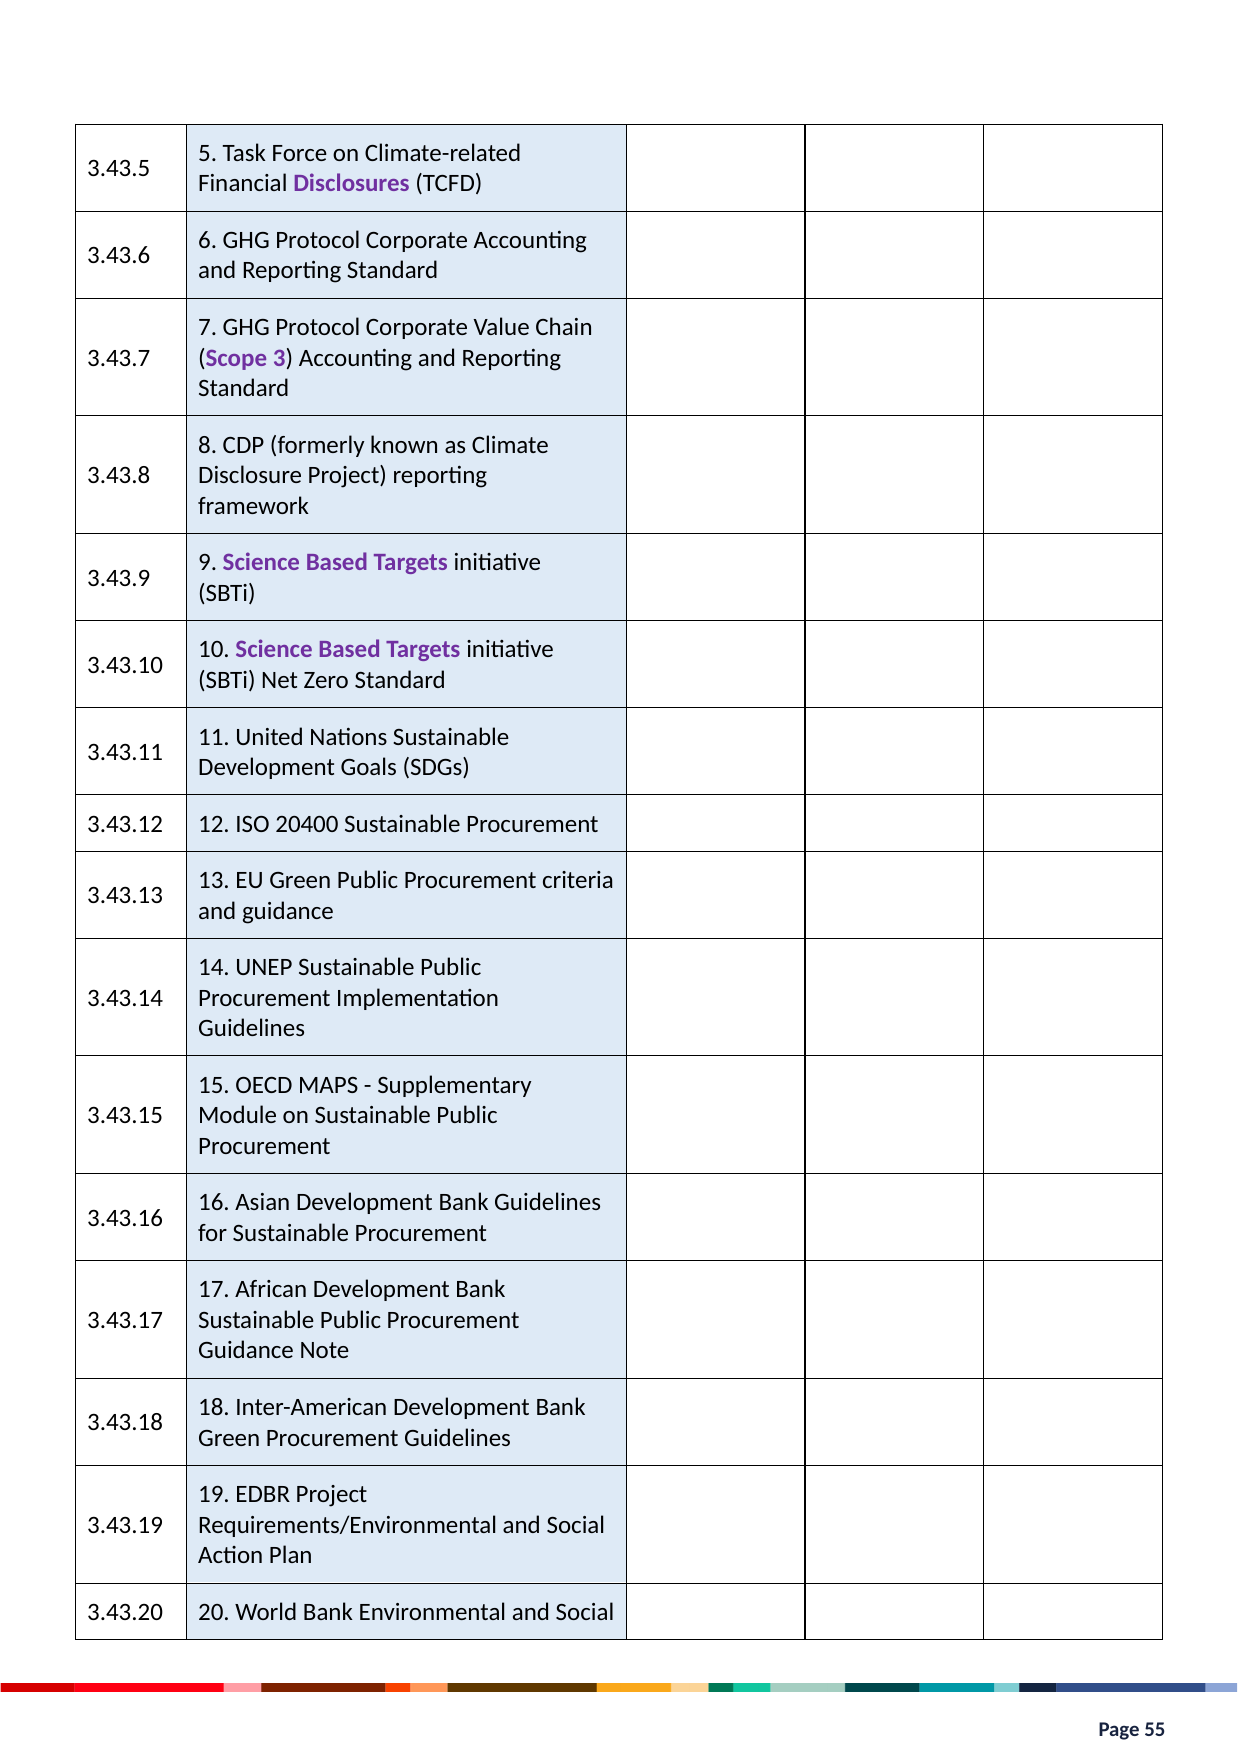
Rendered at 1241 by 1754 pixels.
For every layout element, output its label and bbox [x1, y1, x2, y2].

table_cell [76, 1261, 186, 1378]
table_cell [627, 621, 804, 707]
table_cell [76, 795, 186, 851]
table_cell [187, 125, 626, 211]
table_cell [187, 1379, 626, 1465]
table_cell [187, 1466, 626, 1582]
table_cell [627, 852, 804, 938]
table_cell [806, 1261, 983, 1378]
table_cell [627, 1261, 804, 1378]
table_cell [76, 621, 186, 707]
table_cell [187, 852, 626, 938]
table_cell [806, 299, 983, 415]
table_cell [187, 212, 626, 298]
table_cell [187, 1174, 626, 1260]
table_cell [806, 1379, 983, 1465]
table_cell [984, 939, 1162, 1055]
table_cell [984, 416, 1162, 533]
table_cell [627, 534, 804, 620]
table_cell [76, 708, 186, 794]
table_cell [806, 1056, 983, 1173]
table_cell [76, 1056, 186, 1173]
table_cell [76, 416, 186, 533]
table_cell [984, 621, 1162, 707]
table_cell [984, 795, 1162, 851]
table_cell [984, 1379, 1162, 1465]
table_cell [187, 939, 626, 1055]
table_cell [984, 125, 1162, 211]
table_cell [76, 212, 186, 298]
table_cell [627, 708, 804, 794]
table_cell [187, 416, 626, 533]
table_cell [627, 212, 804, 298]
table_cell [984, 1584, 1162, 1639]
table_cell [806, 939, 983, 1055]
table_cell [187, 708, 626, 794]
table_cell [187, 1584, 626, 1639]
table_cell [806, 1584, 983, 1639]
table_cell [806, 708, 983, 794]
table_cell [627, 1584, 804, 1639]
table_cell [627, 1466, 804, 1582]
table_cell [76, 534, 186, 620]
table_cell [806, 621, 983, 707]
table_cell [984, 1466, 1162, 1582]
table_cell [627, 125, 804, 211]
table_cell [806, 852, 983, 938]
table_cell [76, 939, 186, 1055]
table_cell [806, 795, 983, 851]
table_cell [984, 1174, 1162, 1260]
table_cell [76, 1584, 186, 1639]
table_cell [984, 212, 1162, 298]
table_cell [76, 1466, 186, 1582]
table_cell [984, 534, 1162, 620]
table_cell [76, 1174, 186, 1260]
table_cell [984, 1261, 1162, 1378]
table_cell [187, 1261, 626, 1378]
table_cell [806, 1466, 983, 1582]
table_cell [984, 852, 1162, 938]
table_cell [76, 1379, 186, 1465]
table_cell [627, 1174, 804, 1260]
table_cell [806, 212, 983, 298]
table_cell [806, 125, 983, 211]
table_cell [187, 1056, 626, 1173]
picture [0, 1683, 1236, 1692]
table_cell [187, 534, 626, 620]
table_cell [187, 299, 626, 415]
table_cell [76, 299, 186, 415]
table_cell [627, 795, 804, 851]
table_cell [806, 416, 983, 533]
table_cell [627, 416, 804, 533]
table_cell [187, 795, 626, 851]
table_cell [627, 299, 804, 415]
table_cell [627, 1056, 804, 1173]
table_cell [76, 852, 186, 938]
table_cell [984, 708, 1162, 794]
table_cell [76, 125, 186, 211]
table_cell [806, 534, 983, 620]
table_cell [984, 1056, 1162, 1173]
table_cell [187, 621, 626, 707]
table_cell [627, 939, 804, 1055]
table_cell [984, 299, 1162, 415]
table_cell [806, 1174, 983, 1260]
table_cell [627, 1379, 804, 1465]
